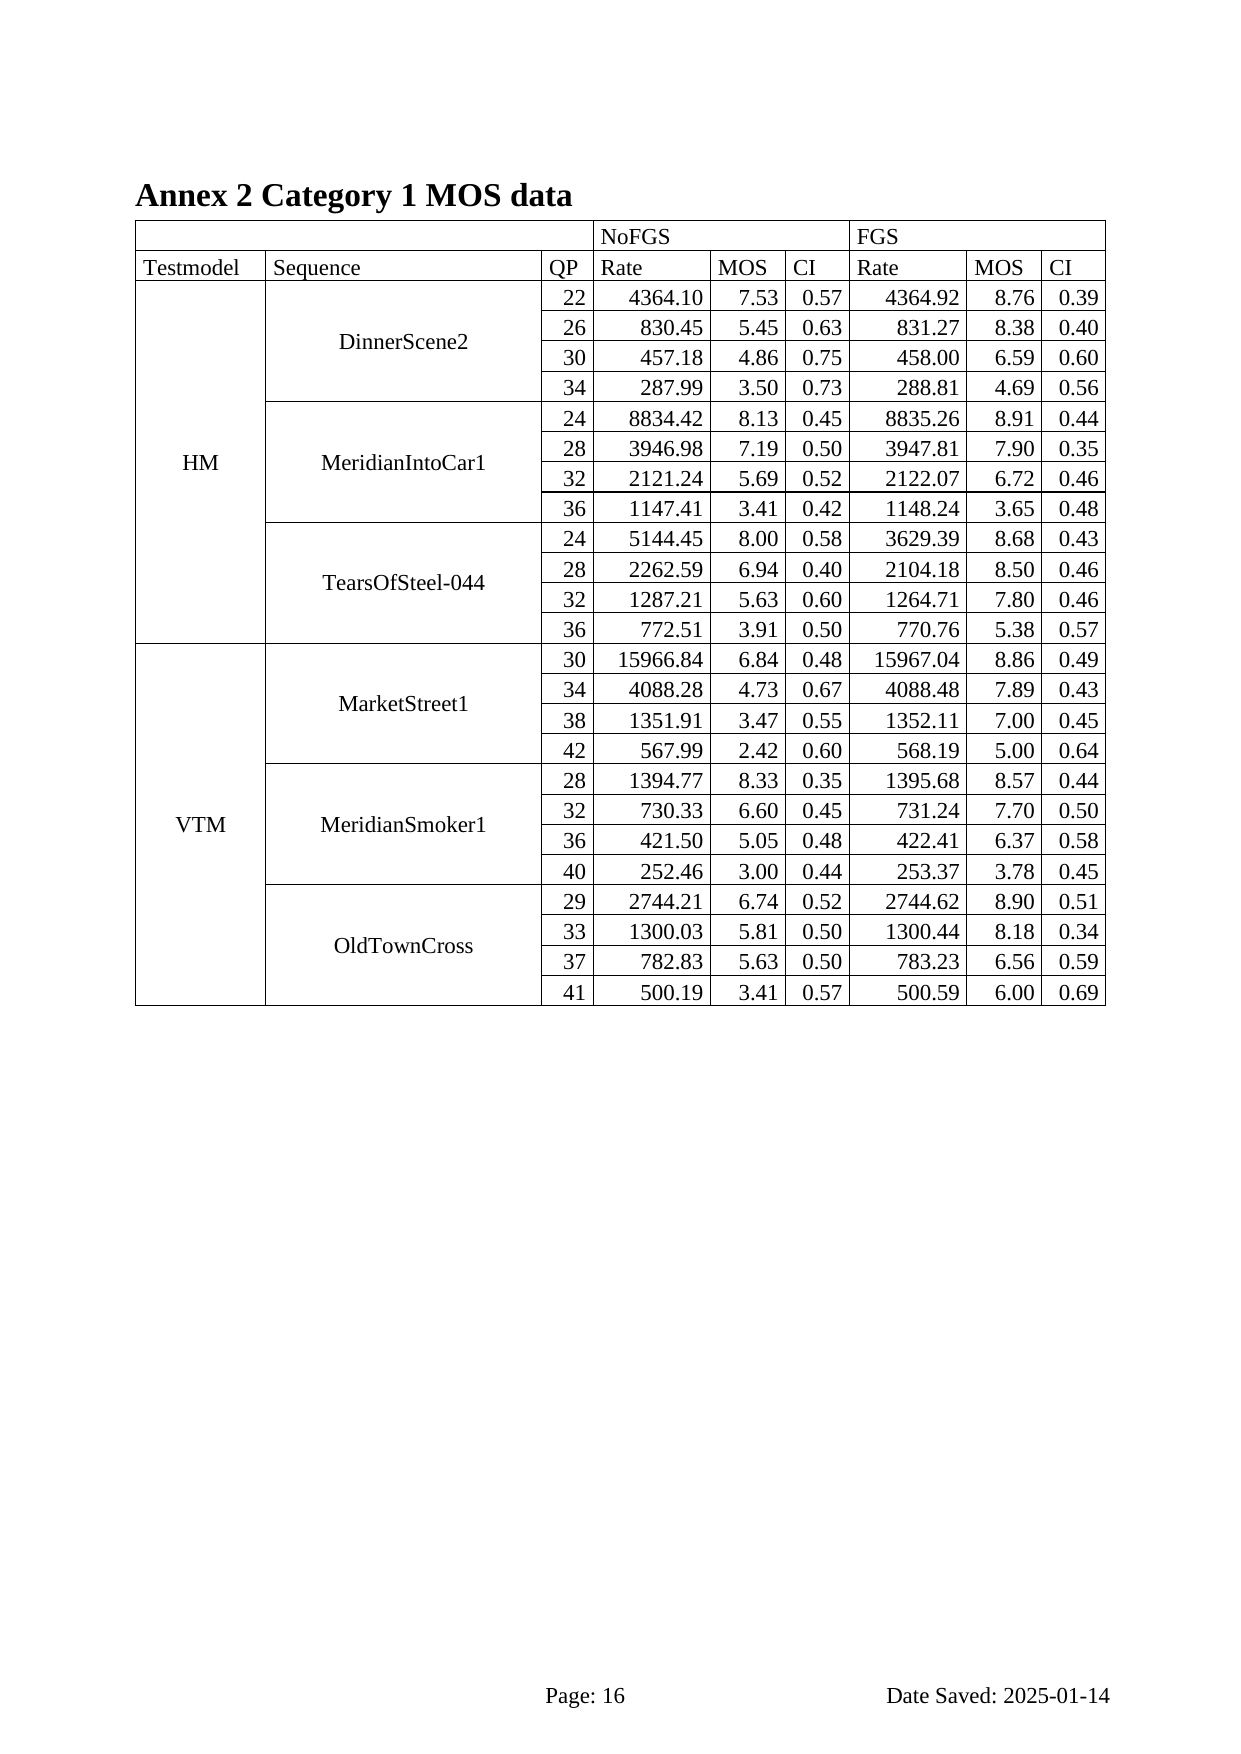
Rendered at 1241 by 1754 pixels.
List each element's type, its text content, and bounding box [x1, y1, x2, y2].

table_cell MeridianIntoCar1 [266, 402, 541, 522]
table_cell 0.49 [1042, 644, 1105, 673]
table_cell 3.50 [711, 372, 785, 401]
table_cell 36 [542, 493, 593, 522]
table_cell 6.72 [967, 462, 1041, 491]
table_cell 0.60 [786, 583, 849, 612]
table_cell 0.34 [1042, 915, 1105, 944]
table_cell 1264.71 [850, 583, 966, 612]
table_cell 38 [542, 704, 593, 733]
table_cell 3629.39 [850, 523, 966, 552]
table_cell 0.50 [786, 946, 849, 975]
table_header NoFGS [594, 221, 849, 250]
table_cell 0.40 [786, 553, 849, 582]
table_cell MOS [711, 251, 785, 280]
table_cell 34 [542, 674, 593, 703]
table_cell 0.57 [786, 281, 849, 310]
table_cell 28 [542, 553, 593, 582]
table_cell 0.45 [1042, 704, 1105, 733]
table_cell 0.73 [786, 372, 849, 401]
table_cell 8.38 [967, 311, 1041, 340]
table_cell 772.51 [594, 613, 710, 642]
table_cell 2.42 [711, 734, 785, 763]
table_cell 0.67 [786, 674, 849, 703]
table_cell 4.73 [711, 674, 785, 703]
table_cell 0.44 [1042, 402, 1105, 431]
table_cell 5.00 [967, 734, 1041, 763]
table_cell 0.45 [786, 795, 849, 824]
table_cell 457.18 [594, 341, 710, 371]
table_cell 36 [542, 825, 593, 854]
table_cell 41 [542, 976, 593, 1005]
table_header [136, 221, 593, 250]
table_cell 7.90 [967, 432, 1041, 461]
table_cell 0.44 [786, 855, 849, 884]
table_cell DinnerScene2 [266, 281, 541, 401]
table_cell 0.35 [1042, 432, 1105, 461]
table_cell 24 [542, 402, 593, 431]
table_cell HM [136, 281, 265, 642]
table_cell 288.81 [850, 372, 966, 401]
table_cell 8.91 [967, 402, 1041, 431]
table_cell 0.46 [1042, 553, 1105, 582]
table_cell 500.19 [594, 976, 710, 1005]
table_cell 8.57 [967, 764, 1041, 793]
table_cell 831.27 [850, 311, 966, 340]
table_cell TearsOfSteel-044 [266, 523, 541, 642]
table_cell 8.13 [711, 402, 785, 431]
table_cell 26 [542, 311, 593, 340]
table_cell 40 [542, 855, 593, 884]
table_cell 3947.81 [850, 432, 966, 461]
table_cell 0.57 [786, 976, 849, 1005]
table_cell 0.52 [786, 462, 849, 491]
table_cell 782.83 [594, 946, 710, 975]
table_cell 7.00 [967, 704, 1041, 733]
table_cell 0.58 [786, 523, 849, 552]
table_cell 5.81 [711, 915, 785, 944]
table_cell 3.91 [711, 613, 785, 642]
table_cell 1395.68 [850, 764, 966, 793]
table_cell 0.52 [786, 885, 849, 914]
table_cell 15967.04 [850, 644, 966, 673]
table_cell 568.19 [850, 734, 966, 763]
table_cell 7.89 [967, 674, 1041, 703]
table_cell 422.41 [850, 825, 966, 854]
table_cell 5.45 [711, 311, 785, 340]
table_cell 5.38 [967, 613, 1041, 642]
table_cell 2122.07 [850, 462, 966, 491]
table_cell 28 [542, 432, 593, 461]
table_cell 30 [542, 644, 593, 673]
table_cell 0.44 [1042, 764, 1105, 793]
table_cell 0.39 [1042, 281, 1105, 310]
table_cell 0.45 [1042, 855, 1105, 884]
table_cell 7.80 [967, 583, 1041, 612]
table_cell 287.99 [594, 372, 710, 401]
table_cell 6.60 [711, 795, 785, 824]
table_cell 830.45 [594, 311, 710, 340]
table_cell 0.35 [786, 764, 849, 793]
table_cell 0.48 [786, 825, 849, 854]
table_cell 1352.11 [850, 704, 966, 733]
table_cell 770.76 [850, 613, 966, 642]
table_cell 30 [542, 341, 593, 371]
table_cell 5.63 [711, 946, 785, 975]
table_cell 0.46 [1042, 462, 1105, 491]
table_cell 0.63 [786, 311, 849, 340]
table_cell Sequence [266, 251, 541, 280]
table_cell 0.75 [786, 341, 849, 371]
table_cell 0.46 [1042, 583, 1105, 612]
table_cell 4088.48 [850, 674, 966, 703]
table_cell QP [542, 251, 593, 280]
table_cell 6.94 [711, 553, 785, 582]
table_cell 15966.84 [594, 644, 710, 673]
table_cell OldTownCross [266, 885, 541, 1005]
table_cell 253.37 [850, 855, 966, 884]
table_cell 8.86 [967, 644, 1041, 673]
table_cell 0.43 [1042, 523, 1105, 552]
table_cell 42 [542, 734, 593, 763]
table_cell 32 [542, 462, 593, 491]
table_cell 0.69 [1042, 976, 1105, 1005]
table_cell 0.51 [1042, 885, 1105, 914]
table_cell 7.53 [711, 281, 785, 310]
table_cell 8.18 [967, 915, 1041, 944]
table_cell 8834.42 [594, 402, 710, 431]
table_cell 6.37 [967, 825, 1041, 854]
table_cell 6.56 [967, 946, 1041, 975]
table_cell 2104.18 [850, 553, 966, 582]
table_cell 28 [542, 764, 593, 793]
table_cell 5.05 [711, 825, 785, 854]
table_cell 0.48 [786, 644, 849, 673]
table_cell 5.63 [711, 583, 785, 612]
table_cell 0.40 [1042, 311, 1105, 340]
table_cell 22 [542, 281, 593, 310]
table_cell 0.42 [786, 493, 849, 522]
table_cell 8.68 [967, 523, 1041, 552]
table_header FGS [850, 221, 1105, 250]
table_cell 8.76 [967, 281, 1041, 310]
table_cell 0.55 [786, 704, 849, 733]
table_cell 4088.28 [594, 674, 710, 703]
table_cell 6.59 [967, 341, 1041, 371]
table_cell 0.57 [1042, 613, 1105, 642]
table_cell 3.78 [967, 855, 1041, 884]
table_cell 8.90 [967, 885, 1041, 914]
table_cell 0.50 [1042, 795, 1105, 824]
table_cell MOS [967, 251, 1041, 280]
table_cell 2744.62 [850, 885, 966, 914]
table_cell 3946.98 [594, 432, 710, 461]
table_cell 6.84 [711, 644, 785, 673]
table_cell 1351.91 [594, 704, 710, 733]
table_cell 0.64 [1042, 734, 1105, 763]
table_cell 24 [542, 523, 593, 552]
table_cell 0.59 [1042, 946, 1105, 975]
table_cell 0.43 [1042, 674, 1105, 703]
table_cell 8.50 [967, 553, 1041, 582]
table_cell 5.69 [711, 462, 785, 491]
table_cell MeridianSmoker1 [266, 764, 541, 884]
table_cell 4364.92 [850, 281, 966, 310]
table_cell 1287.21 [594, 583, 710, 612]
table_cell 421.50 [594, 825, 710, 854]
table_cell Rate [594, 251, 710, 280]
table_cell 33 [542, 915, 593, 944]
table_cell 1300.44 [850, 915, 966, 944]
table_cell 3.65 [967, 493, 1041, 522]
table_cell 252.46 [594, 855, 710, 884]
table_cell 2262.59 [594, 553, 710, 582]
table_cell 1147.41 [594, 493, 710, 522]
table_cell 500.59 [850, 976, 966, 1005]
table_cell 730.33 [594, 795, 710, 824]
table_cell 34 [542, 372, 593, 401]
table_cell 8.00 [711, 523, 785, 552]
table_cell 8835.26 [850, 402, 966, 431]
table_cell 7.19 [711, 432, 785, 461]
table_cell 6.00 [967, 976, 1041, 1005]
table_cell 4.86 [711, 341, 785, 371]
table_cell 2121.24 [594, 462, 710, 491]
table_cell 0.50 [786, 432, 849, 461]
table_cell 4.69 [967, 372, 1041, 401]
table_cell CI [1042, 251, 1105, 280]
subtitle Annex 2 Category 1 MOS data [135, 175, 1105, 213]
table_cell 0.50 [786, 613, 849, 642]
table_cell 6.74 [711, 885, 785, 914]
table_cell 2744.21 [594, 885, 710, 914]
table_cell Rate [850, 251, 966, 280]
table_cell 36 [542, 613, 593, 642]
table_cell 3.41 [711, 493, 785, 522]
table_cell 3.41 [711, 976, 785, 1005]
table_cell 567.99 [594, 734, 710, 763]
table_cell 1394.77 [594, 764, 710, 793]
table_cell 0.48 [1042, 493, 1105, 522]
table_cell 0.50 [786, 915, 849, 944]
table_cell 3.47 [711, 704, 785, 733]
table_cell 0.56 [1042, 372, 1105, 401]
table_cell 0.60 [786, 734, 849, 763]
table_cell 29 [542, 885, 593, 914]
table_cell 5144.45 [594, 523, 710, 552]
table_cell CI [786, 251, 849, 280]
table_cell 1148.24 [850, 493, 966, 522]
table_cell 37 [542, 946, 593, 975]
table_cell MarketStreet1 [266, 644, 541, 763]
table_cell 1300.03 [594, 915, 710, 944]
table_cell 32 [542, 795, 593, 824]
table_cell 4364.10 [594, 281, 710, 310]
table_cell 0.45 [786, 402, 849, 431]
table_cell 731.24 [850, 795, 966, 824]
table_cell 3.00 [711, 855, 785, 884]
table_cell 0.58 [1042, 825, 1105, 854]
table_cell VTM [136, 644, 265, 1005]
table_cell 783.23 [850, 946, 966, 975]
table_cell 0.60 [1042, 341, 1105, 371]
table_cell 7.70 [967, 795, 1041, 824]
table_cell 458.00 [850, 341, 966, 371]
table_cell 32 [542, 583, 593, 612]
table_cell Testmodel [136, 251, 265, 280]
table_cell 8.33 [711, 764, 785, 793]
